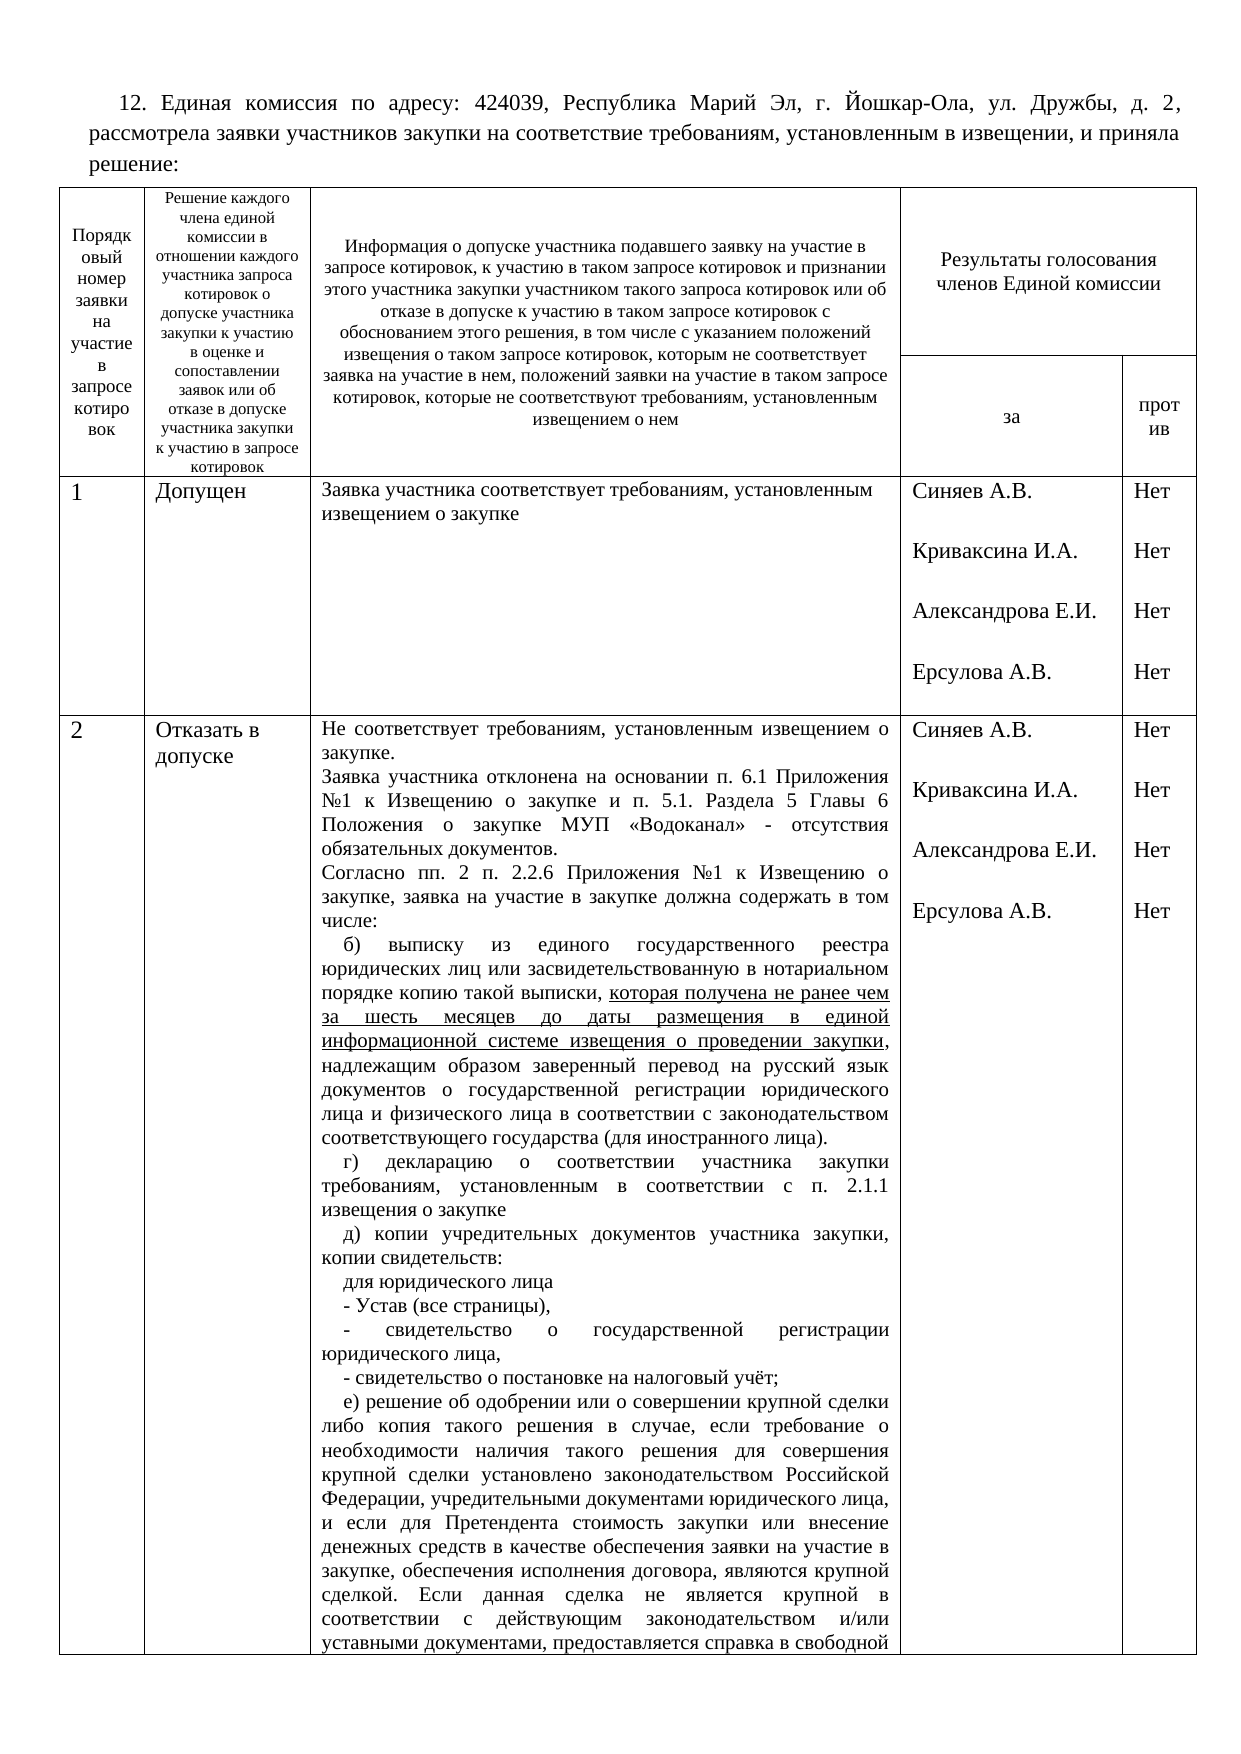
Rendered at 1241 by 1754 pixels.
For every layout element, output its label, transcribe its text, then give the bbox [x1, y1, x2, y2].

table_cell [901, 716, 1122, 1654]
text 12. Единая комиссия по адресу: 424039, Республика Марий Эл, г. Йошкар-Ола, ул. Дружбы, д. 2, рассмотрела заявки участников закупки на соответствие требованиям, установленным в извещении, и приняла решение: [89, 89, 1181, 176]
table_cell Нет Нет Нет Нет [1123, 477, 1196, 714]
table_header Результаты голосования членов Единой комиссии [901, 188, 1196, 354]
table_header Информация о допуске участника подавшего заявку на участие в запросе котировок, к участию в таком запросе котировок и признании этого участника закупки участником такого запроса котировок или об отказе в допуске к участию в таком запросе котировок с обоснованием этого решения, в том числе с указанием положений извещения о таком запросе котировок, которым не соответствует заявка на участие в нем, положений заявки на участие в таком запросе котировок, которые не соответствуют требованиям, установленным извещением о нем [311, 188, 900, 476]
table_header Порядковый номер заявки на участие в запросе котировок [60, 188, 144, 476]
table_cell 2 [60, 716, 144, 1654]
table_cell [311, 716, 900, 1654]
table_cell за [901, 356, 1122, 476]
table_cell Заявка участника соответствует требованиям, установленным извещением о закупке [311, 477, 900, 714]
table_cell Нет Нет Нет Нет [1123, 716, 1196, 1654]
table_cell 1 [60, 477, 144, 714]
table_cell Допущен [145, 477, 310, 714]
table_header Решение каждого члена единой комиссии в отношении каждого участника запроса котировок о допуске участника закупки к участию в оценке и сопоставлении заявок или об отказе в допуске участника закупки к участию в запросе котировок [145, 188, 310, 476]
table_cell Отказать в допуске [145, 716, 310, 1654]
table_cell Синяев А.В. Криваксина И.А. Александрова Е.И. Ерсулова А.В. [901, 477, 1122, 714]
table_cell против [1123, 356, 1196, 476]
